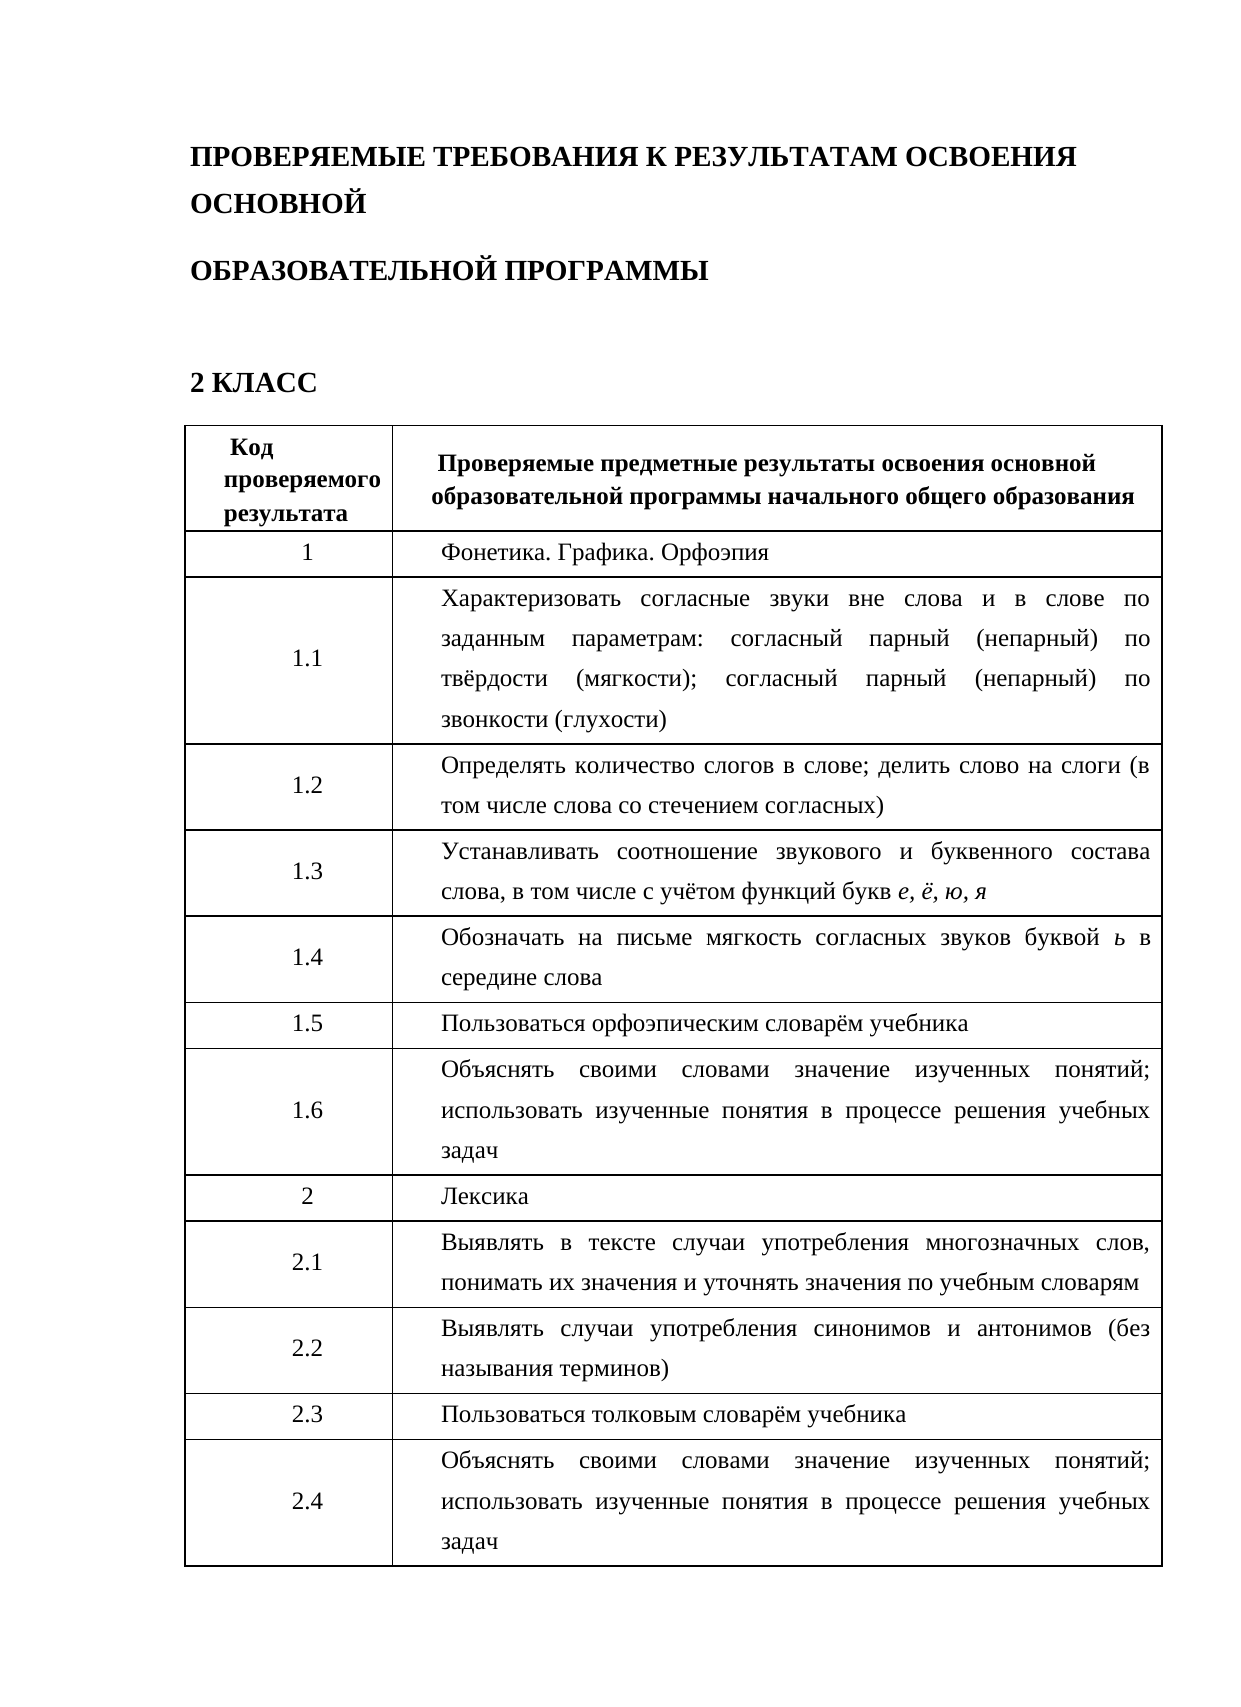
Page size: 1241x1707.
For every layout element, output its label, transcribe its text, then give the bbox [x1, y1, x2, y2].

table_cell 2.4 [186, 1440, 392, 1565]
table_cell 2.2 [186, 1308, 392, 1393]
table_cell 2 [186, 1176, 392, 1220]
table_cell Пользоваться орфоэпическим словарём учебника [393, 1003, 1161, 1048]
table_cell 2.1 [186, 1222, 392, 1306]
table_cell 1.2 [186, 745, 392, 829]
text ПРОВЕРЯЕМЫЕ ТРЕБОВАНИЯ К РЕЗУЛЬТАТАМ ОСВОЕНИЯ ОСНОВНОЙ [190, 139, 1152, 219]
table_cell Объяснять своими словами значение изученных понятий; использовать изученные понятия в процессе решения учебных задач [393, 1049, 1161, 1174]
table_cell 1.6 [186, 1049, 392, 1174]
text 2 КЛАСС [190, 366, 1152, 399]
table_cell Обозначать на письме мягкость согласных звуков буквой ь в середине слова [393, 917, 1161, 1002]
table_cell Выявлять в тексте случаи употребления многозначных слов, понимать их значения и уточнять значения по учебным словарям [393, 1222, 1161, 1306]
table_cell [393, 1440, 1161, 1565]
table_cell Определять количество слогов в слове; делить слово на слоги (в том числе слова со стечением согласных) [393, 745, 1161, 829]
table_cell 1.4 [186, 917, 392, 1002]
table_cell Лексика [393, 1176, 1161, 1220]
table_header Проверяемые предметные результаты освоения основной образовательной программы начального общего образования [393, 426, 1161, 530]
table_cell Фонетика. Графика. Орфоэпия [393, 532, 1161, 576]
table_cell Выявлять случаи употребления синонимов и антонимов (без называния терминов) [393, 1308, 1161, 1393]
table_cell 1.1 [186, 578, 392, 743]
table_cell Характеризовать согласные звуки вне слова и в слове по заданным параметрам: согласный парный (непарный) по твёрдости (мягкости); согласный парный (непарный) по звонкости (глухости) [393, 578, 1161, 743]
table_cell 1 [186, 532, 392, 576]
table_cell 1.5 [186, 1003, 392, 1048]
table_cell 1.3 [186, 831, 392, 915]
table_cell Пользоваться толковым словарём учебника [393, 1394, 1161, 1439]
table_cell 2.3 [186, 1394, 392, 1439]
text ОБРАЗОВАТЕЛЬНОЙ ПРОГРАММЫ [190, 253, 1152, 287]
table_header Код проверяемого результата [186, 426, 392, 530]
table_cell Устанавливать соотношение звукового и буквенного состава слова, в том числе с учётом функций букв е, ё, ю, я [393, 831, 1161, 915]
